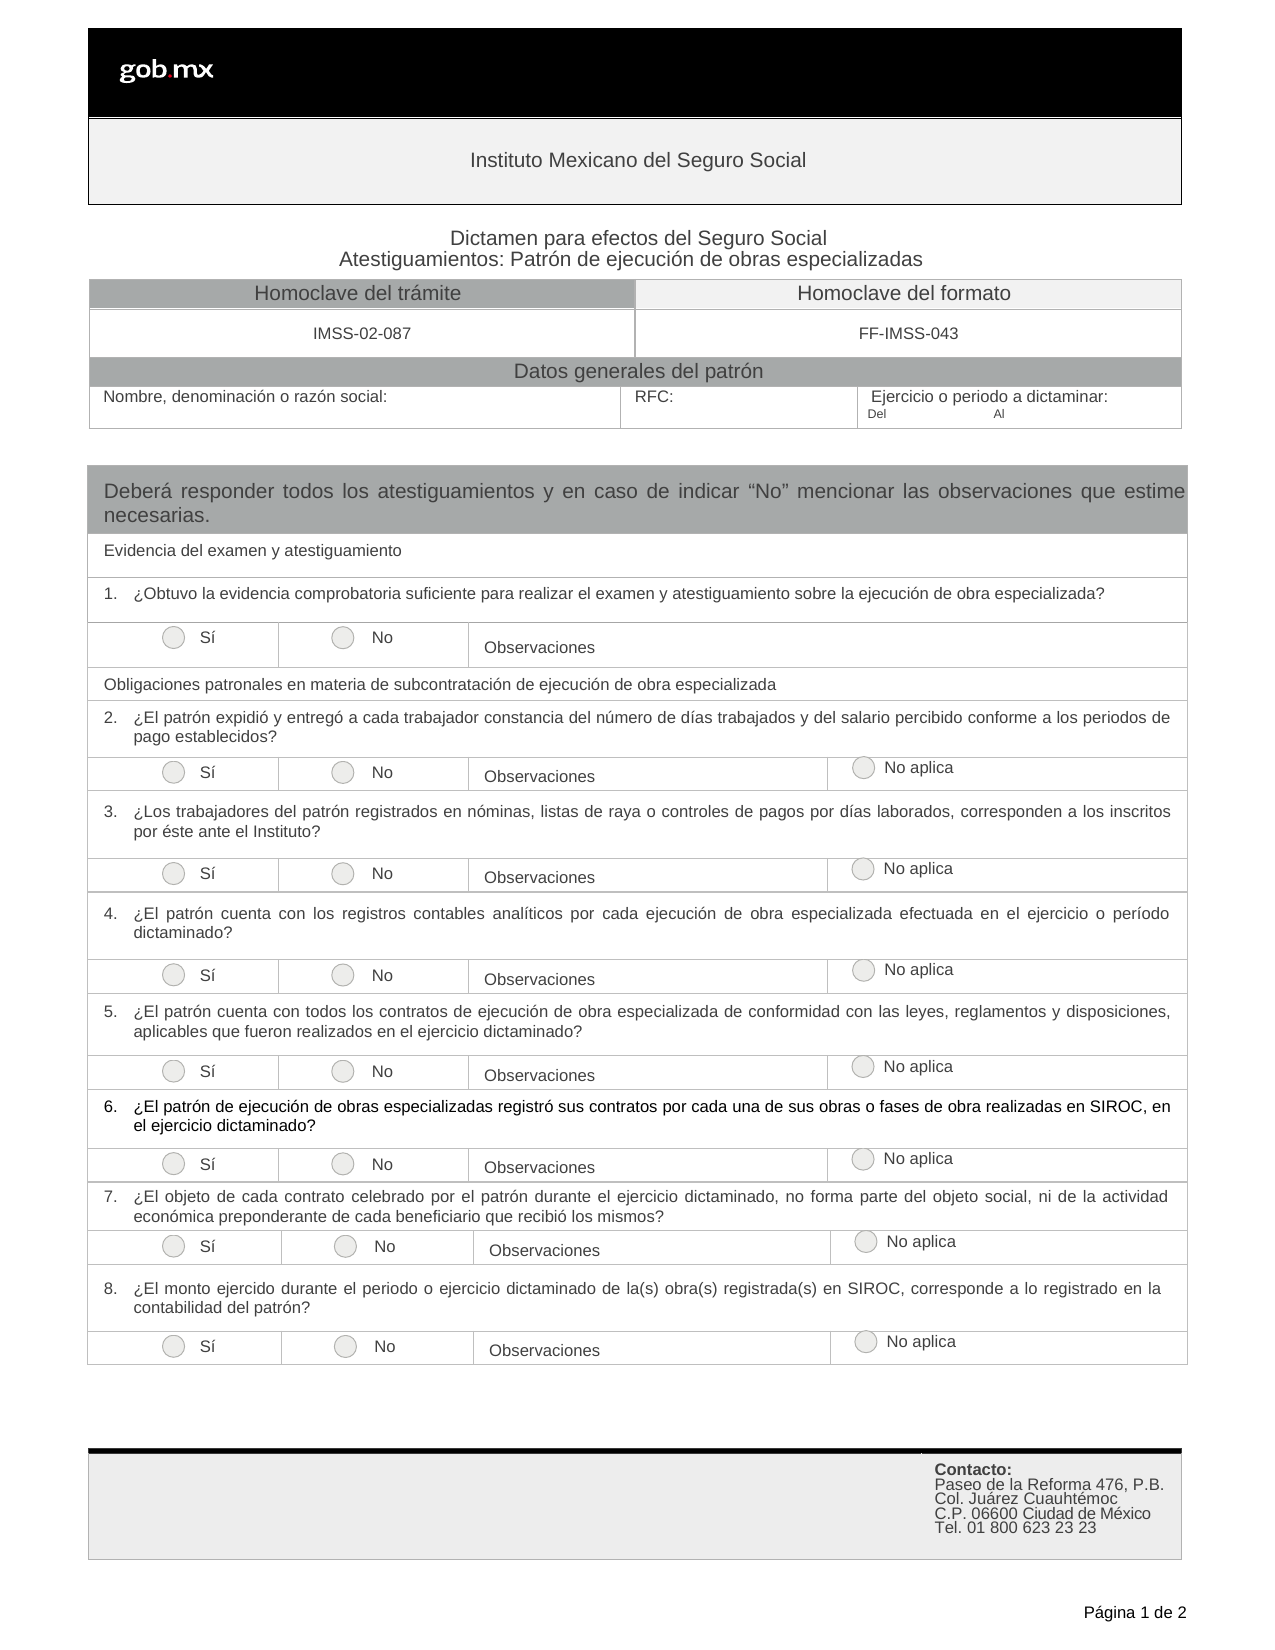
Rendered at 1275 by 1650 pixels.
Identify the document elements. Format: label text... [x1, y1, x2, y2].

table_cell Observaciones [474, 1231, 830, 1264]
table_cell Sí [88, 1056, 278, 1089]
table_cell No aplica [828, 859, 1187, 891]
table_cell No aplica [828, 960, 1187, 993]
table_cell Obligaciones patronales en materia de subcontratación de ejecución de obra especializada [88, 668, 1187, 700]
table_cell Sí [88, 960, 278, 993]
table_cell Sí [88, 1231, 281, 1264]
table_cell Observaciones [474, 1332, 830, 1364]
table_cell ¿El patrón de ejecución de obras especializadas registró sus contratos por cada una de sus obras o fases de obra realizadas en SIROC, en el ejercicio dictaminado? [88, 1090, 1187, 1148]
table_cell Datos generales del patrón [90, 358, 1181, 386]
table_cell Nombre, denominación o razón social: [90, 387, 620, 428]
table_cell Sí [88, 859, 278, 891]
table_cell ¿El patrón expidió y entregó a cada trabajador constancia del número de días trabajados y del salario percibido conforme a los periodos de pago establecidos? [88, 701, 1187, 757]
table_cell Observaciones [469, 1056, 827, 1089]
table_cell Ejercicio o periodo a dictaminar: Del Al [858, 387, 1181, 428]
table_cell No [279, 859, 468, 891]
table_cell Homoclave del formato [636, 280, 1181, 308]
table_cell Sí [88, 1149, 278, 1181]
table_cell No aplica [828, 1056, 1187, 1089]
table_header Dictamen para efectos del Seguro Social Atestiguamientos: Patrón de ejecución de obras especializadas [89, 220, 1182, 279]
table_cell No [279, 758, 468, 790]
table_cell No [279, 1056, 468, 1089]
table_cell RFC: [621, 387, 857, 428]
table_cell No [279, 1149, 468, 1181]
table_cell Observaciones [469, 859, 827, 891]
table_cell Observaciones [469, 758, 827, 790]
table_cell ¿Obtuvo la evidencia comprobatoria suficiente para realizar el examen y atestiguamiento sobre la ejecución de obra especializada? [88, 578, 1187, 622]
table_cell No [282, 1231, 473, 1264]
table_cell ¿El patrón cuenta con los registros contables analíticos por cada ejecución de obra especializada efectuada en el ejercicio o período dictaminado? [88, 893, 1187, 959]
table_cell Observaciones [469, 1149, 827, 1181]
table_cell No [279, 623, 468, 667]
table_cell IMSS-02-087 [90, 310, 634, 357]
table_cell No aplica [831, 1332, 1187, 1364]
table_cell Sí [88, 1332, 281, 1364]
table_cell No [279, 960, 468, 993]
table_cell No aplica [828, 758, 1187, 790]
table_cell No [282, 1332, 473, 1364]
table_cell ¿El monto ejercido durante el periodo o ejercicio dictaminado de la(s) obra(s) registrada(s) en SIROC, corresponde a lo registrado en la contabilidad del patrón? [88, 1265, 1187, 1331]
table_cell ¿El objeto de cada contrato celebrado por el patrón durante el ejercicio dictaminado, no forma parte del objeto social, ni de la actividad económica preponderante de cada beneficiario que recibió los mismos? [88, 1183, 1187, 1230]
table_cell FF-IMSS-043 [636, 310, 1181, 357]
table_header Deberá responder todos los atestiguamientos y en caso de indicar “No” mencionar las observaciones que estime necesarias. [88, 466, 1187, 533]
table_cell ¿El patrón cuenta con todos los contratos de ejecución de obra especializada de conformidad con las leyes, reglamentos y disposiciones, aplicables que fueron realizados en el ejercicio dictaminado? [88, 994, 1187, 1055]
table_cell Homoclave del trámite [90, 280, 634, 308]
table_cell Observaciones [469, 623, 1187, 667]
table_cell No aplica [828, 1149, 1187, 1181]
table_cell Evidencia del examen y atestiguamiento [88, 534, 1187, 577]
table_cell ¿Los trabajadores del patrón registrados en nóminas, listas de raya o controles de pagos por días laborados, corresponden a los inscritos por éste ante el Instituto? [88, 791, 1187, 858]
table_cell No aplica [831, 1231, 1187, 1264]
table_cell Sí [88, 758, 278, 790]
table_cell Observaciones [469, 960, 827, 993]
table_cell Sí [88, 623, 278, 667]
